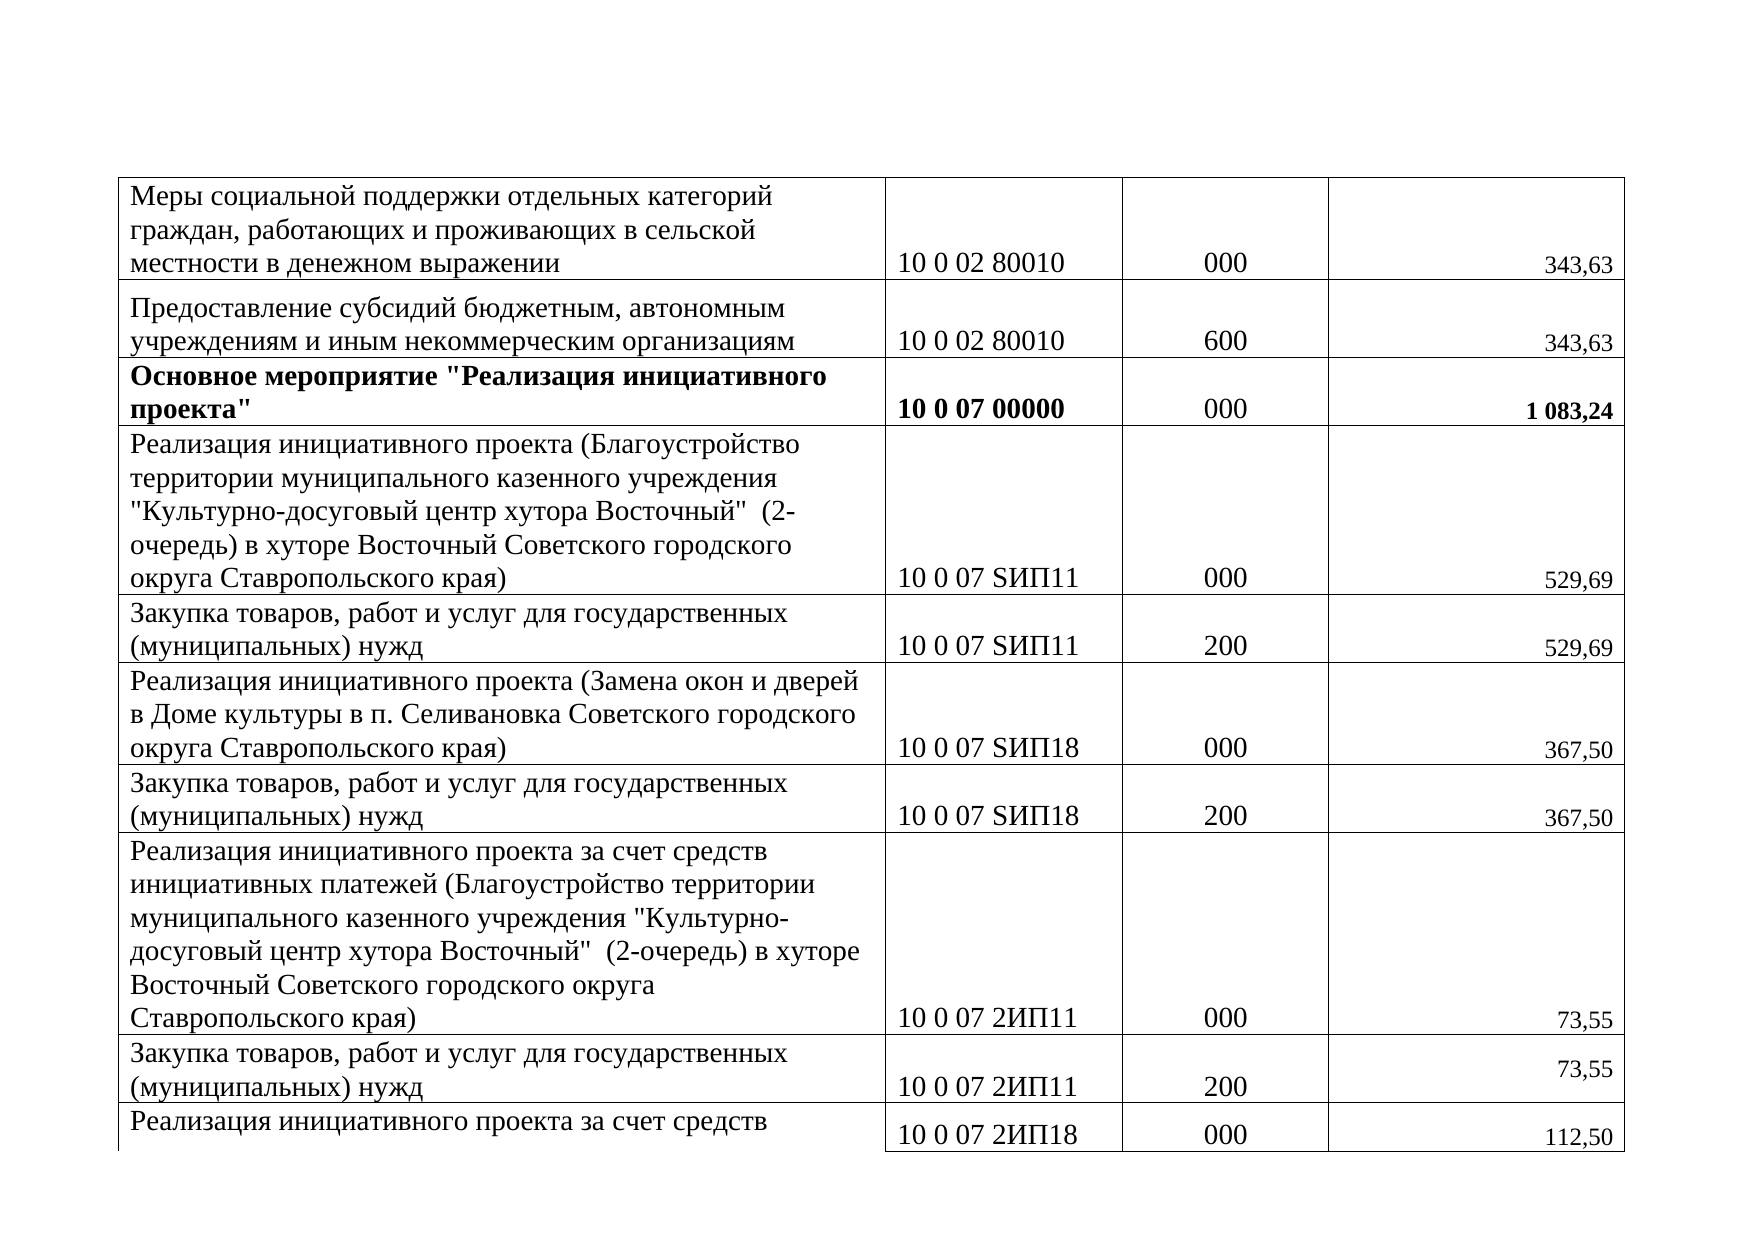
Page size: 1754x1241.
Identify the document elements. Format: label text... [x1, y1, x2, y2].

table_cell 000 [1123, 833, 1328, 1034]
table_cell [119, 280, 885, 357]
table_cell 343,63 [1329, 178, 1624, 279]
table_cell 000 [1123, 426, 1328, 594]
table_cell Основное мероприятие "Реализация инициативного проекта" [119, 358, 885, 425]
table_cell 10 0 07 2ИП11 [886, 1035, 1122, 1102]
table_cell 000 [1123, 663, 1328, 764]
table_cell 200 [1123, 765, 1328, 832]
table_cell 200 [1123, 1035, 1328, 1102]
table_cell 529,69 [1329, 426, 1624, 594]
table_cell 10 0 07 2ИП11 [886, 833, 1122, 1034]
table_cell 10 0 07 00000 [886, 358, 1122, 425]
table_cell 10 0 02 80010 [886, 280, 1122, 357]
table_cell 600 [1123, 280, 1328, 357]
table_cell 10 0 07 2ИП18 [886, 1103, 1122, 1151]
table_cell 10 0 02 80010 [886, 178, 1122, 279]
table_cell Закупка товаров, работ и услуг для государственных (муниципальных) нужд [119, 765, 885, 832]
table_cell 112,50 [1329, 1103, 1624, 1151]
table_cell 1 083,24 [1329, 358, 1624, 425]
table_cell 10 0 07 SИП18 [886, 765, 1122, 832]
table_cell Закупка товаров, работ и услуг для государственных (муниципальных) нужд [119, 1035, 885, 1102]
table_cell 10 0 07 SИП11 [886, 426, 1122, 594]
table_cell 73,55 [1329, 833, 1624, 1034]
table_cell 529,69 [1329, 595, 1624, 662]
table_cell 367,50 [1329, 765, 1624, 832]
table_cell 200 [1123, 595, 1328, 662]
table_cell Реализация инициативного проекта за счет средств инициативных платежей (Благоустройство территории муниципального казенного учреждения "Культурно-досуговый центр хутора Восточный" (2-очередь) в хуторе Восточный Советского городского округа Ставропольского края) [119, 833, 885, 1034]
table_cell 10 0 07 SИП18 [886, 663, 1122, 764]
table_cell Реализация инициативного проекта (Замена окон и дверей в Доме культуры в п. Селивановка Советского городского округа Ставропольского края) [119, 663, 885, 764]
table_cell Закупка товаров, работ и услуг для государственных (муниципальных) нужд [119, 595, 885, 662]
table_cell 73,55 [1329, 1035, 1624, 1102]
table_cell 10 0 07 SИП11 [886, 595, 1122, 662]
table_cell 000 [1123, 358, 1328, 425]
table_cell 367,50 [1329, 663, 1624, 764]
table_cell 000 [1123, 1103, 1328, 1151]
table_cell Меры социальной поддержки отдельных категорий граждан, работающих и проживающих в сельской местности в денежном выражении [119, 178, 885, 279]
table_cell 343,63 [1329, 280, 1624, 357]
table_cell 000 [1123, 178, 1328, 279]
table_cell Реализация инициативного проекта (Благоустройство территории муниципального казенного учреждения "Культурно-досуговый центр хутора Восточный" (2-очередь) в хуторе Восточный Советского городского округа Ставропольского края) [119, 426, 885, 594]
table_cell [119, 1103, 885, 1151]
